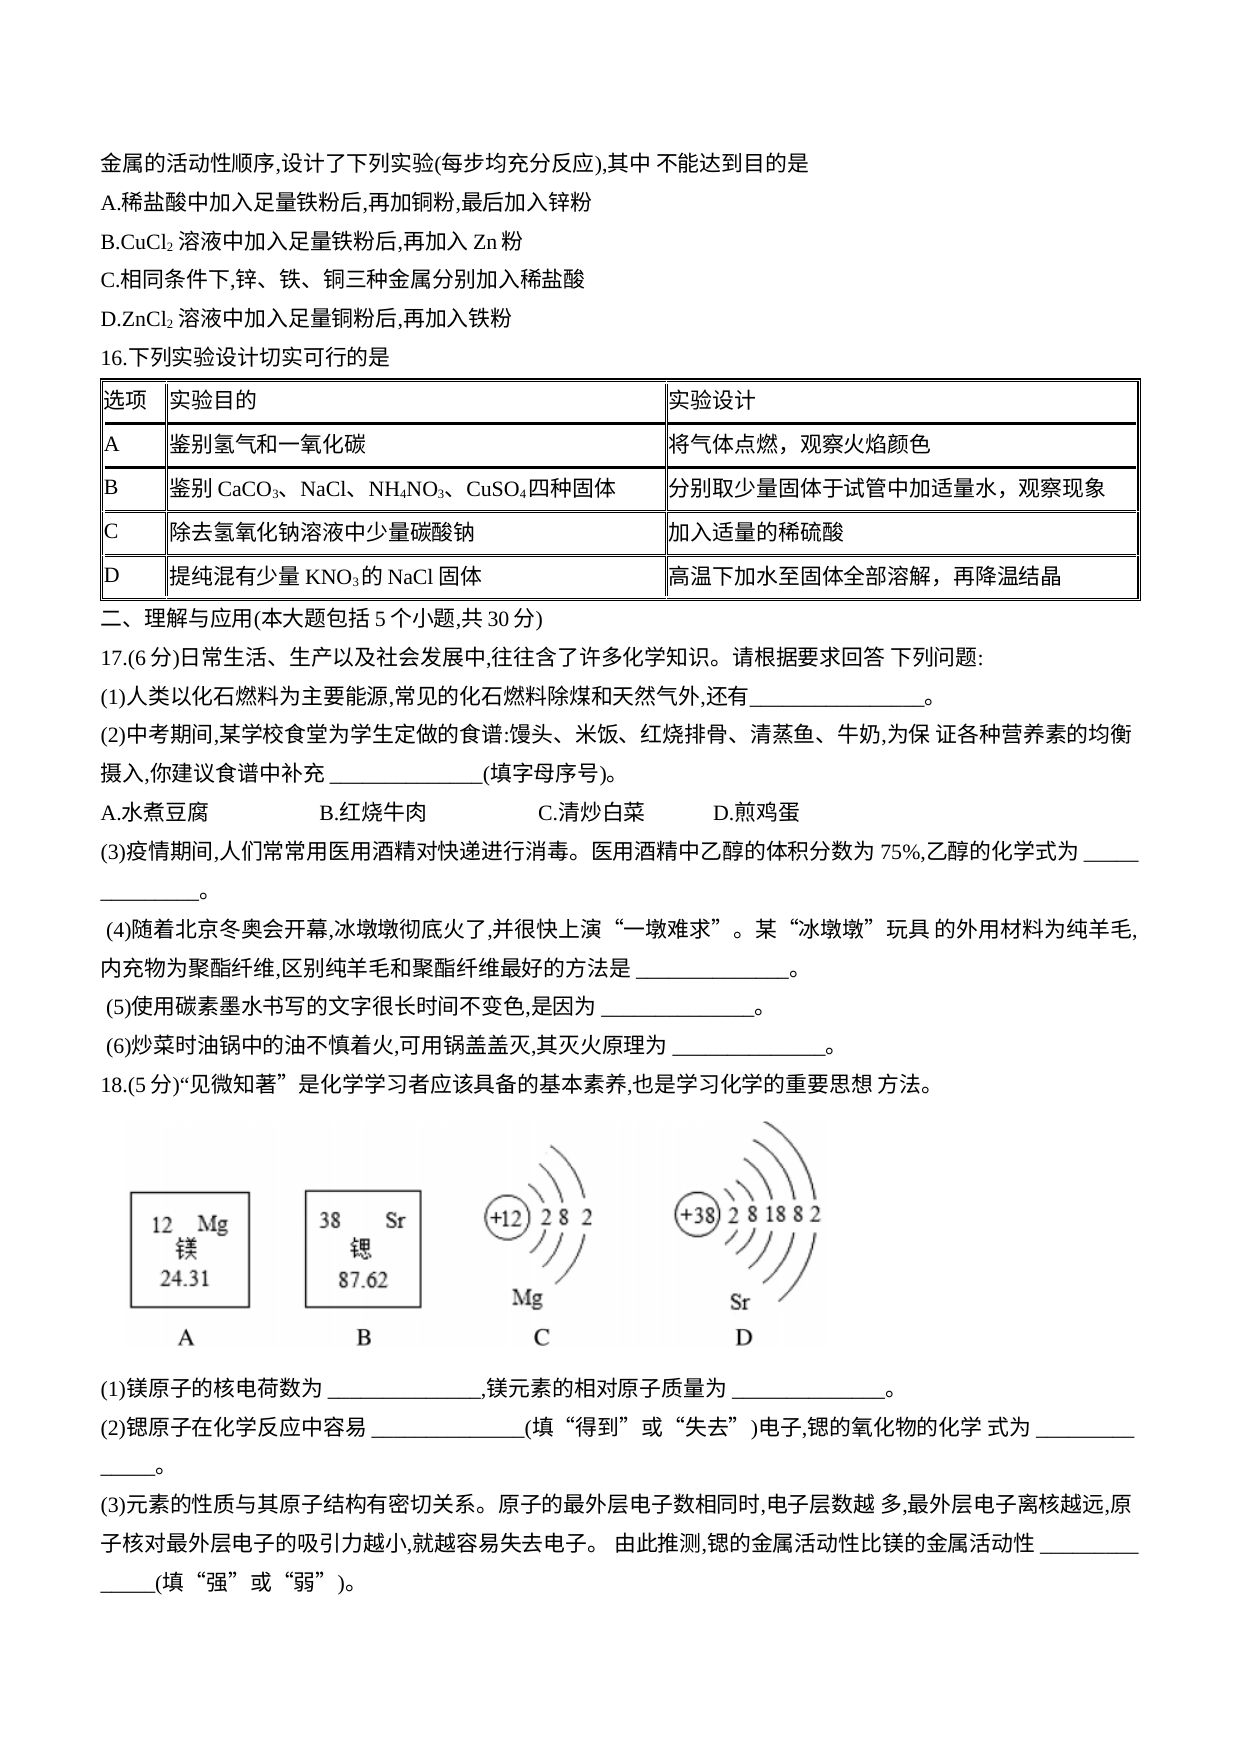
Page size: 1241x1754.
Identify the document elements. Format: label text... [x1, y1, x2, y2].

text B.CuCl2 溶液中加入足量铁粉后,再加入Zn粉 [100, 223, 1140, 256]
text D.ZnCl2 溶液中加入足量铜粉后,再加入铁粉 [100, 301, 1140, 333]
text (4)随着北京冬奥会开幕,冰墩墩彻底火了,并很快上演“一墩难求”。某“冰墩墩”玩具 的外用材料为纯羊毛,内充物为聚酯纤维,区别纯羊毛和聚酯纤维最好的方法是 ______________。 [100, 911, 1140, 983]
text 17.(6分)日常生活、生产以及社会发展中,往往含了许多化学知识。请根据要求回答 下列问题: [100, 639, 1140, 672]
text (6)炒菜时油锅中的油不慎着火,可用锅盖盖灭,其灭火原理为 ______________。 [100, 1028, 1140, 1060]
text (5)使用碳素墨水书写的文字很长时间不变色,是因为 ______________。 [100, 989, 1140, 1021]
text 16.下列实验设计切实可行的是 [100, 339, 1140, 372]
text A.稀盐酸中加入足量铁粉后,再加铜粉,最后加入锌粉 [100, 184, 1140, 217]
picture [100, 1105, 843, 1353]
table_cell 鉴别氢气和一氧化碳 [168, 425, 665, 466]
table_cell B [103, 466, 165, 510]
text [100, 146, 1140, 178]
text (1)人类以化石燃料为主要能源,常见的化石燃料除煤和天然气外,还有________________。 [100, 678, 1140, 711]
table_cell 分别取少量固体于试管中加适量水，观察现象 [668, 466, 1137, 510]
text C.相同条件下,锌、铁、铜三种金属分别加入稀盐酸 [100, 262, 1140, 294]
table_header 选项 [103, 382, 167, 422]
table_cell 加入适量的稀硫酸 [666, 510, 1139, 554]
table_cell A [103, 422, 165, 466]
table_cell 鉴别CaCO3、NaCl、NH4NO3、CuSO4四种固体 [168, 469, 665, 510]
table_cell 除去氢氧化钠溶液中少量碳酸钠 [168, 513, 665, 554]
text 二、理解与应用(本大题包括5个小题,共30分) [100, 601, 1140, 633]
text (3)疫情期间,人们常常用医用酒精对快递进行消毒。医用酒精中乙醇的体积分数为 75%,乙醇的化学式为 ______________。 [100, 833, 1140, 905]
table_cell 提纯混有少量KNO3的NaCl固体 [167, 557, 666, 597]
text 18.(5分)“见微知著”是化学学习者应该具备的基本素养,也是学习化学的重要思想 方法。 [100, 1066, 1140, 1099]
text (2)中考期间,某学校食堂为学生定做的食谱:馒头、米饭、红烧排骨、清蒸鱼、牛奶,为保 证各种营养素的均衡摄入,你建议食谱中补充 ______________(填字母序号)。 [100, 717, 1140, 788]
table_cell 高温下加水至固体全部溶解，再降温结晶 [666, 554, 1139, 597]
text A.水煮豆腐 B.红烧牛肉 C.清炒白菜 D.煎鸡蛋 [100, 795, 1140, 827]
text (3)元素的性质与其原子结构有密切关系。原子的最外层电子数相同时,电子层数越 多,最外层电子离核越远,原子核对最外层电子的吸引力越小,就越容易失去电子。 由此推测,锶的金属活动性比镁的金属活动性 ______________(填“强”或“弱”)。 [100, 1487, 1140, 1597]
table_cell C [101, 510, 167, 554]
table_cell D [101, 554, 167, 597]
table_header 实验设计 [666, 382, 1137, 422]
text (1)镁原子的核电荷数为 ______________,镁元素的相对原子质量为 ______________。 [100, 1370, 1140, 1403]
table_cell 将气体点燃，观察火焰颜色 [668, 422, 1137, 466]
text (2)锶原子在化学反应中容易 ______________(填“得到”或“失去”)电子,锶的氧化物的化学 式为 ______________。 [100, 1409, 1140, 1481]
table_header 实验目的 [167, 382, 666, 422]
